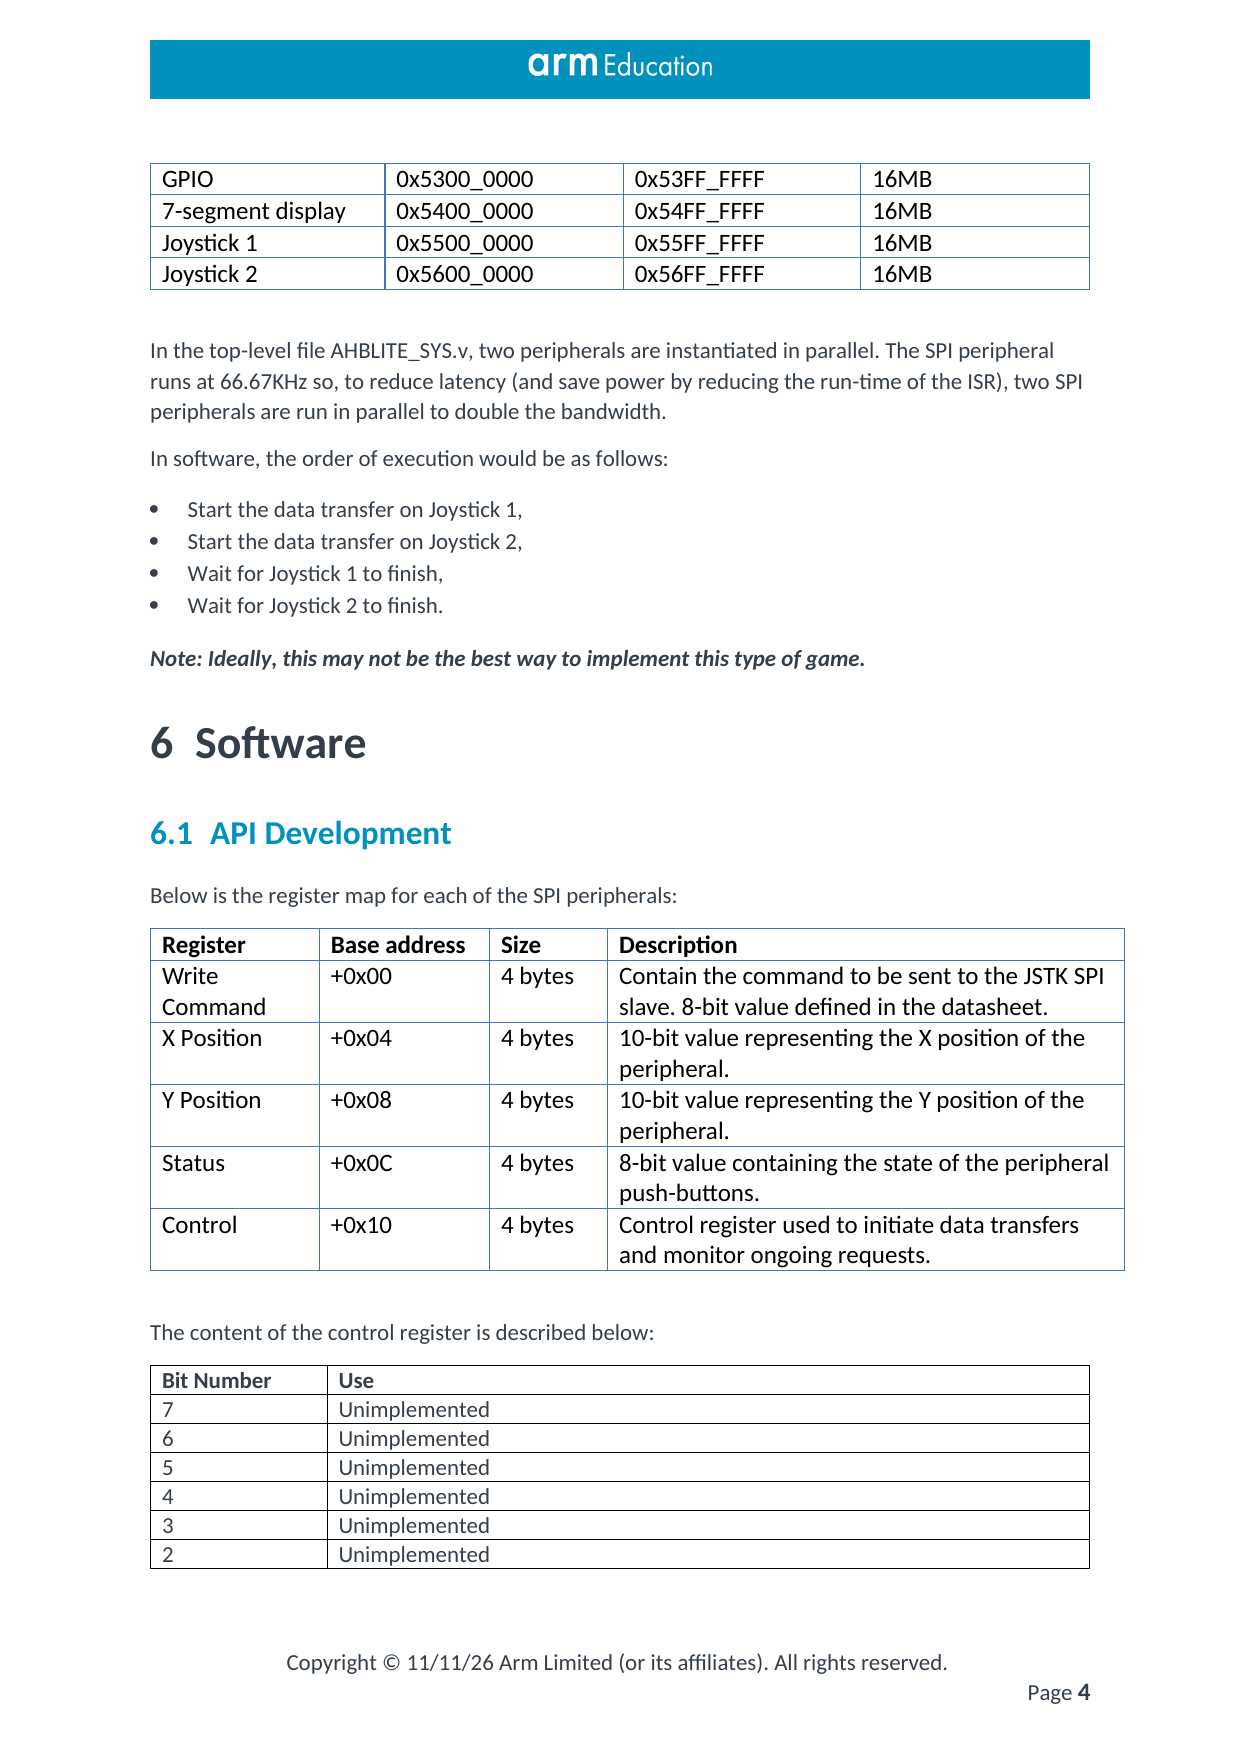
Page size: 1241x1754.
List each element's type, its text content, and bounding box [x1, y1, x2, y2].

subtitle API Development [150, 812, 1090, 853]
table_cell 0x55FF_FFFF [624, 227, 860, 257]
text In software, the order of execution would be as follows: [150, 444, 1090, 472]
table_cell 4 [151, 1482, 327, 1510]
table_cell 0x54FF_FFFF [624, 195, 860, 226]
picture [570, 54, 597, 75]
table_cell 0x5500_0000 [386, 227, 623, 257]
table_cell 0x56FF_FFFF [624, 258, 860, 289]
table_cell Unimplemented [328, 1395, 1089, 1423]
table_cell Unimplemented [328, 1540, 1089, 1568]
picture [529, 54, 548, 75]
picture [675, 58, 679, 75]
table_cell Joystick 2 [151, 258, 384, 289]
table_cell Unimplemented [328, 1511, 1089, 1539]
text Below is the register map for each of the SPI peripherals: [150, 881, 1090, 909]
table_cell +0x08 [320, 1085, 489, 1146]
table_header Base address [320, 929, 489, 959]
table_cell +0x00 [320, 961, 489, 1022]
table_cell 0x5400_0000 [386, 195, 623, 226]
table_cell Unimplemented [328, 1482, 1089, 1510]
table_cell 0x5600_0000 [386, 258, 623, 289]
list Wait for Joystick 2 to finish. [150, 592, 1090, 619]
table_cell +0x10 [320, 1209, 489, 1270]
table_cell 3 [151, 1511, 327, 1539]
table_cell Write Command [151, 961, 319, 1022]
table_cell 4 bytes [490, 1085, 607, 1146]
table_cell +0x0C [320, 1147, 489, 1208]
table_cell Y Position [151, 1085, 319, 1146]
table_cell Control [151, 1209, 319, 1270]
table_cell 10-bit value representing the Y position of the peripheral. [608, 1085, 1124, 1146]
list Wait for Joystick 1 to finish, [150, 559, 1090, 587]
picture [554, 54, 566, 75]
picture [606, 55, 615, 75]
table_header Register [151, 929, 319, 959]
table_cell 16MB [861, 227, 1089, 257]
table_cell 0x53FF_FFFF [624, 164, 860, 194]
table_cell X Position [151, 1023, 319, 1084]
table_cell 8-bit value containing the state of the peripheral push-buttons. [608, 1147, 1124, 1208]
text Note: Ideally, this may not be the best way to implement this type of game. [150, 644, 1090, 673]
table_cell 4 bytes [490, 961, 607, 1022]
table_header Size [490, 929, 607, 959]
table_cell 4 bytes [490, 1209, 607, 1270]
table_cell Unimplemented [328, 1453, 1089, 1481]
table_cell Joystick 1 [151, 227, 384, 257]
table_cell 5 [151, 1453, 327, 1481]
table_cell 0x5300_0000 [386, 164, 623, 194]
table_cell Unimplemented [328, 1424, 1089, 1452]
subtitle Software [150, 714, 1090, 770]
table_cell Status [151, 1147, 319, 1208]
table_cell 2 [151, 1540, 327, 1568]
table_cell 4 bytes [490, 1023, 607, 1084]
table_cell Contain the command to be sent to the JSTK SPI slave. 8-bit value defined in the datasheet. [608, 961, 1124, 1022]
table_header Description [608, 929, 1124, 959]
table_header Use [328, 1366, 1089, 1394]
list Start the data transfer on Joystick 1, [150, 495, 1090, 523]
table_cell 16MB [861, 164, 1089, 194]
table_cell 16MB [861, 258, 1089, 289]
table_cell +0x04 [320, 1023, 489, 1084]
text In the top-level file AHBLITE_SYS.v, two peripherals are instantiated in parallel. The SPI peripheral runs at 66.67KHz so, to reduce latency (and save power by reducing the run-time of the ISR), two SPI peripherals are run in parallel to double the bandwidth. [150, 337, 1090, 425]
text The content of the control register is described below: [150, 1318, 1090, 1346]
table_cell 4 bytes [490, 1147, 607, 1208]
table_cell 6 [151, 1424, 327, 1452]
table_cell Control register used to initiate data transfers and monitor ongoing requests. [608, 1209, 1124, 1270]
table_cell 10-bit value representing the X position of the peripheral. [608, 1023, 1124, 1084]
table_cell 16MB [861, 195, 1089, 226]
table_cell GPIO [151, 164, 384, 194]
table_cell 7-segment display [151, 195, 384, 226]
table_header Bit Number [151, 1366, 327, 1394]
table_cell 7 [151, 1395, 327, 1423]
list Start the data transfer on Joystick 2, [150, 527, 1090, 555]
